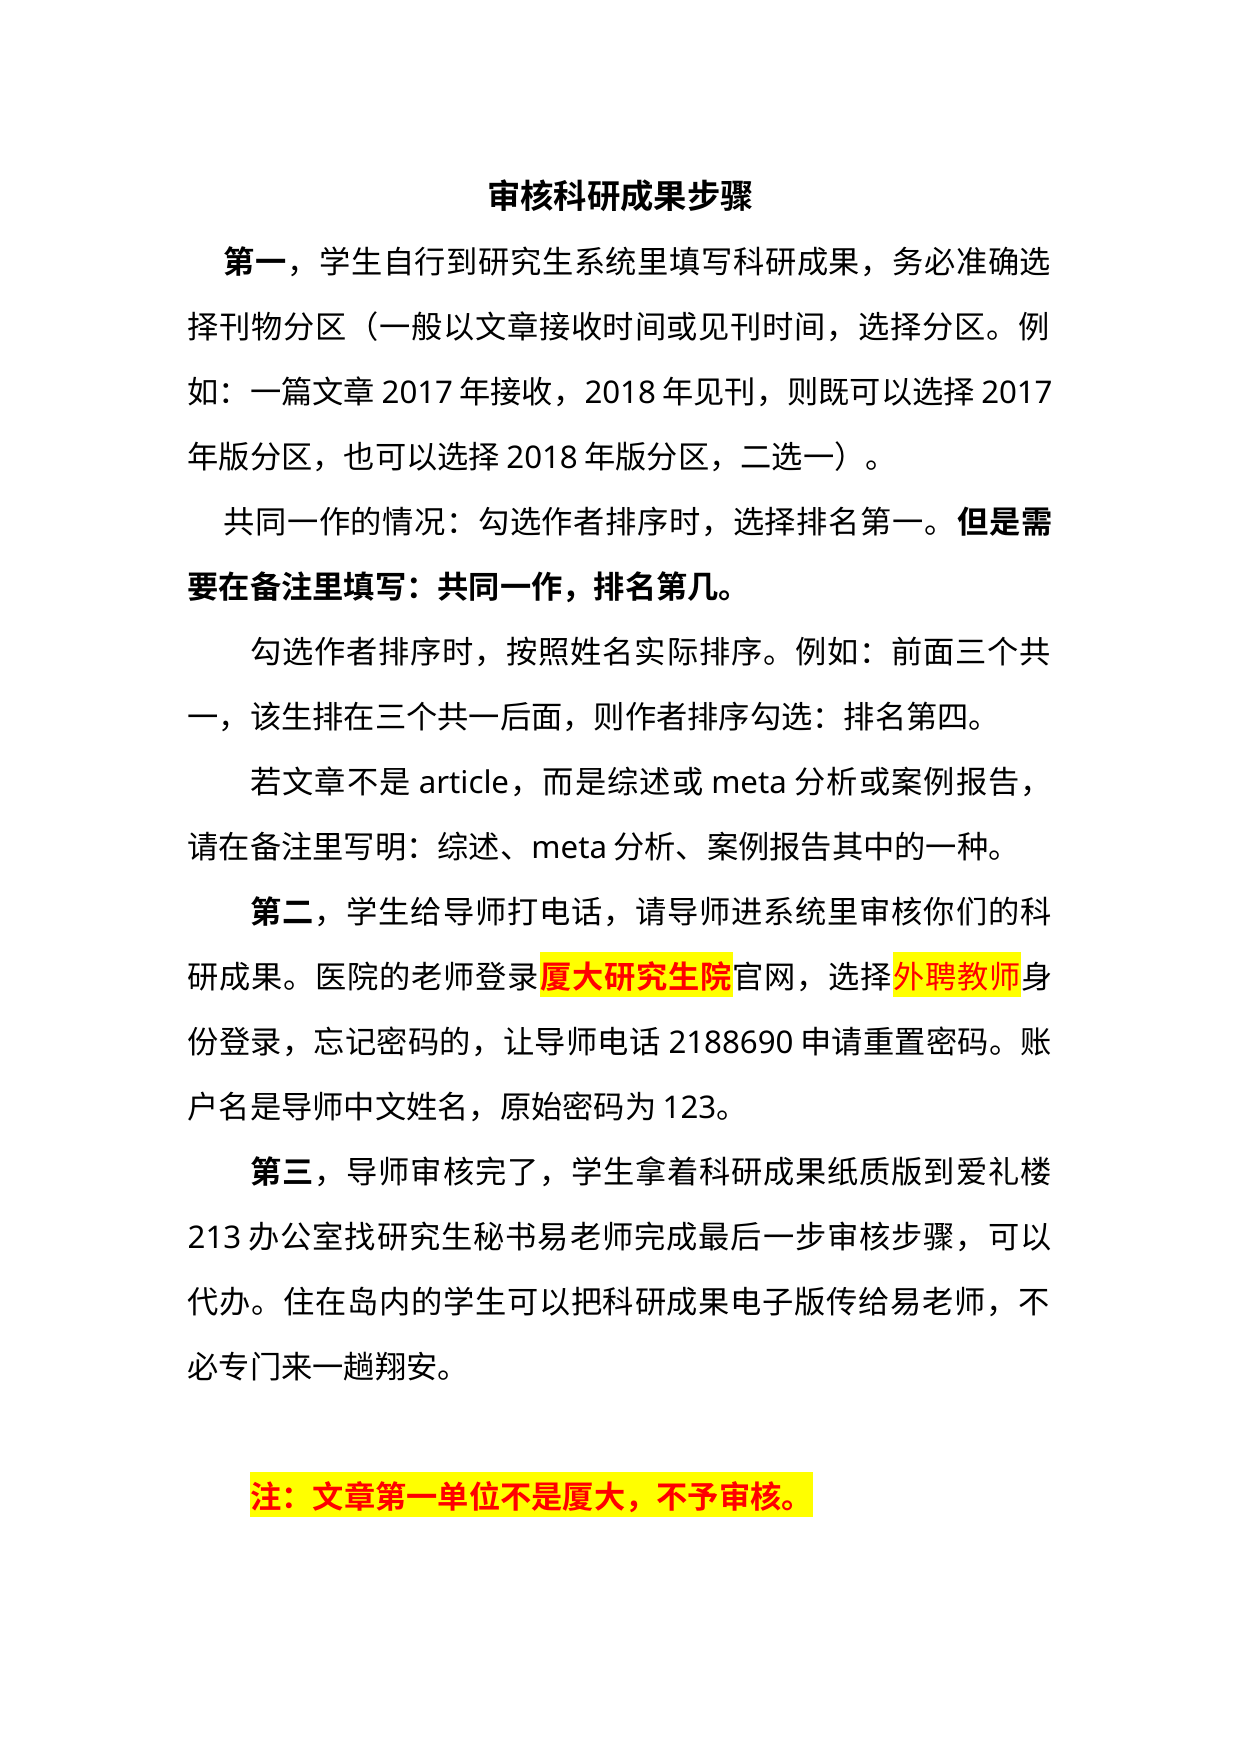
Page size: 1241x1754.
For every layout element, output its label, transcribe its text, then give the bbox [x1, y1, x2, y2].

text 第一，学生自行到研究生系统里填写科研成果，务必准确选择刊物分区（一般以文章接收时间或见刊时间，选择分区。例如：一篇文章2017年接收，2018年见刊，则既可以选择2017年版分区，也可以选择2018年版分区，二选一）。 [187, 227, 1053, 487]
text 勾选作者排序时，按照姓名实际排序。例如：前面三个共一，该生排在三个共一后面，则作者排序勾选：排名第四。 [187, 617, 1053, 747]
text 共同一作的情况：勾选作者排序时，选择排名第一。但是需要在备注里填写：共同一作，排名第几。 [187, 487, 1053, 617]
text 第二，学生给导师打电话，请导师进系统里审核你们的科研成果。医院的老师登录厦大研究生院官网，选择外聘教师身份登录，忘记密码的，让导师电话2188690申请重置密码。账户名是导师中文姓名，原始密码为123。 [187, 877, 1053, 1137]
text 若文章不是article，而是综述或meta分析或案例报告，请在备注里写明：综述、meta分析、案例报告其中的一种。 [187, 747, 1053, 877]
text 第三，导师审核完了，学生拿着科研成果纸质版到爱礼楼213办公室找研究生秘书易老师完成最后一步审核步骤，可以代办。住在岛内的学生可以把科研成果电子版传给易老师，不必专门来一趟翔安。 [187, 1137, 1053, 1397]
text 注：文章第一单位不是厦大，不予审核。 [187, 1462, 1053, 1527]
text 审核科研成果步骤 [187, 162, 1053, 227]
